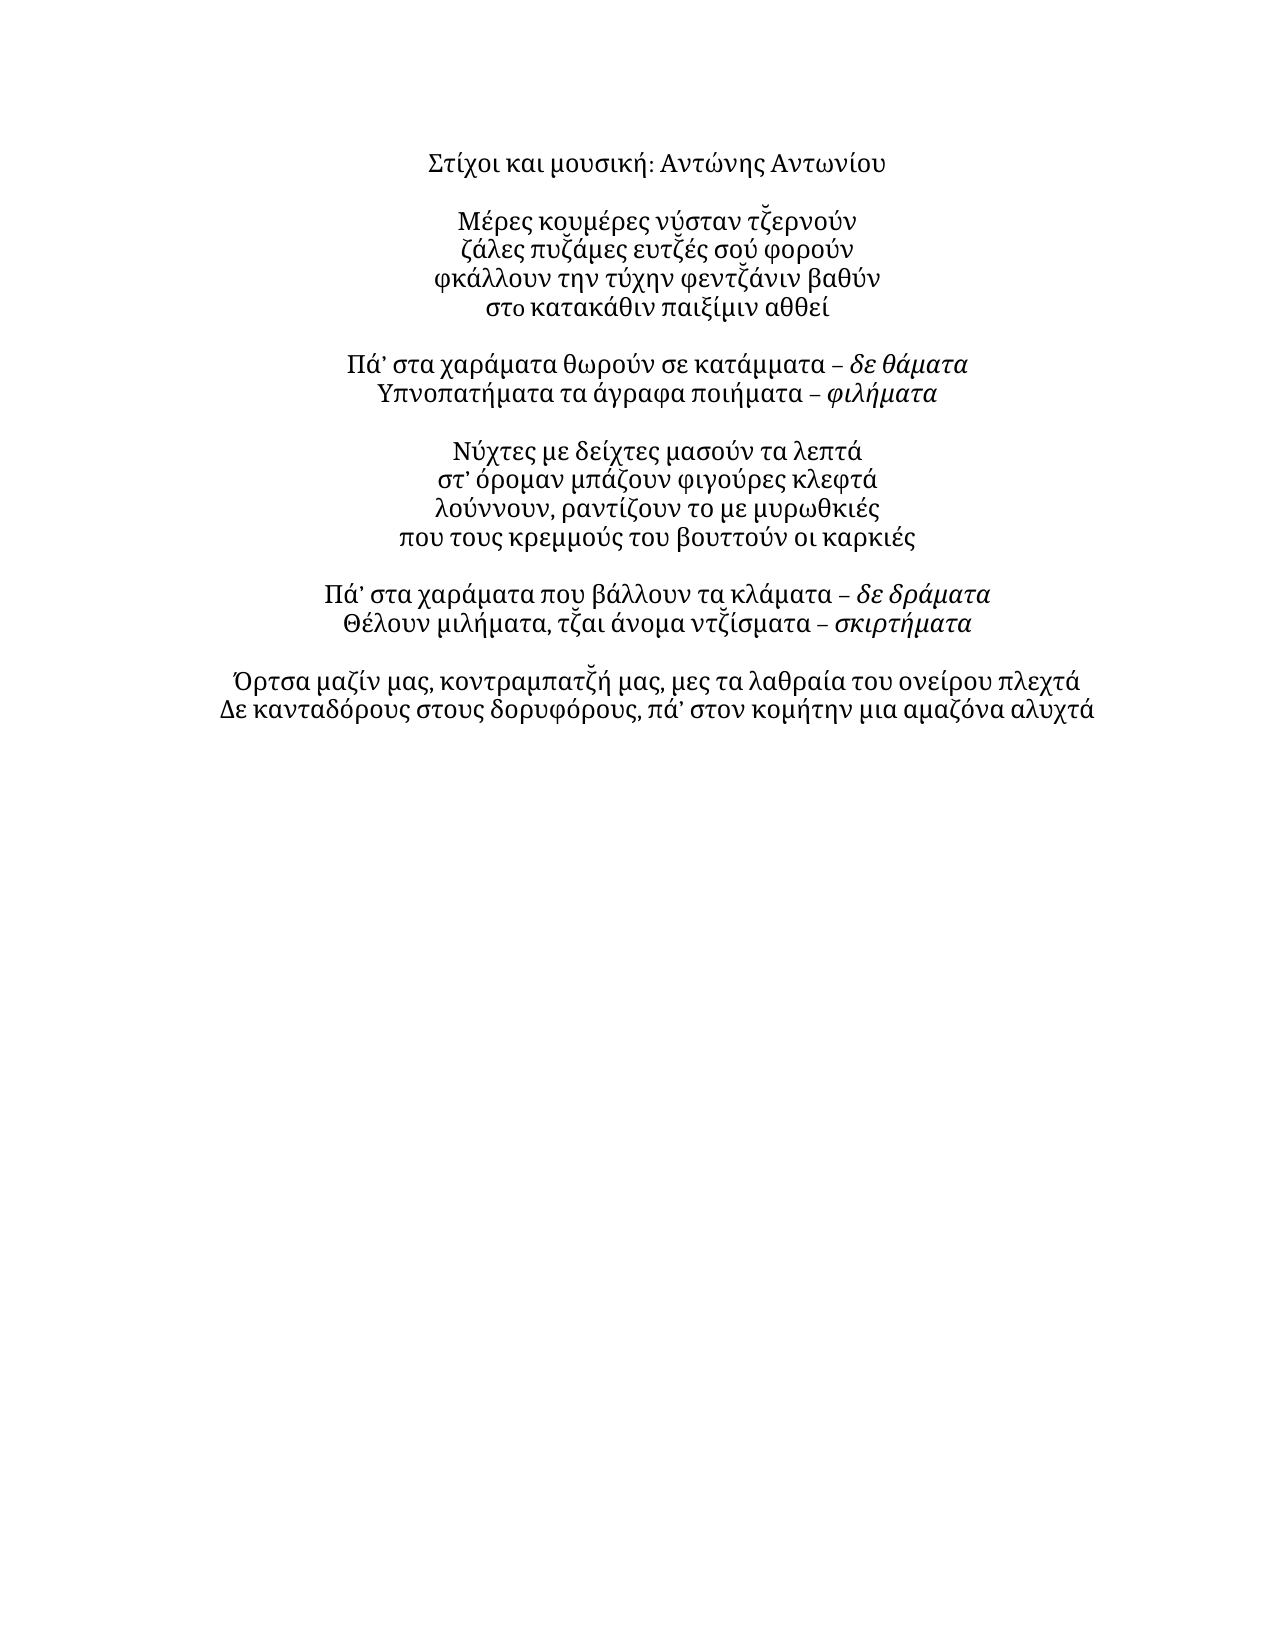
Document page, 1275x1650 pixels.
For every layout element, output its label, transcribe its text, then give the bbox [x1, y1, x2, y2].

text Στίχοι και μουσική: Αντώνης Αντωνίου [150, 150, 1164, 179]
text φκάλλουν την τύχην φεντζ̆άνιν βαθύν [150, 265, 1164, 294]
text ζάλες πυζ̆άμες ευτζ̆ές σού φορούν [150, 236, 1164, 265]
text Μέρες κουμέρες νύσταν τζ̆ερνούν [150, 207, 1164, 236]
text Νύχτες με δείχτες μασούν τα λεπτά [150, 437, 1164, 466]
text Πά’ στα χαράματα που βάλλουν τα κλάματα – δε δράματα [150, 581, 1164, 610]
text Δε κανταδόρους στους δορυφόρους, πά’ στον κομήτην μια αμαζόνα αλυχτά [150, 696, 1164, 725]
text στ’ όρομαν μπάζουν φιγούρες κλεφτά [150, 466, 1164, 495]
text στo κατακάθιν παιξίμιν αθθεί [150, 294, 1164, 322]
text λούννουν, ραντίζουν το με μυρωθκιές [150, 495, 1164, 524]
text Όρτσα μαζίν μας, κοντραμπατζ̆ή μας, μες τα λαθραία του ονείρου πλεχτά [150, 667, 1164, 696]
text Πά’ στα χαράματα θωρούν σε κατάμματα – δε θάματα [150, 351, 1164, 380]
text Υπνοπατήματα τα άγραφα ποιήματα – φιλήματα [150, 380, 1164, 409]
text που τους κρεμμούς του βουττούν οι καρκιές [150, 524, 1164, 552]
text Θέλουν μιλήματα, τζ̆αι άνομα ντζ̆ίσματα – σκιρτήματα [150, 610, 1164, 639]
